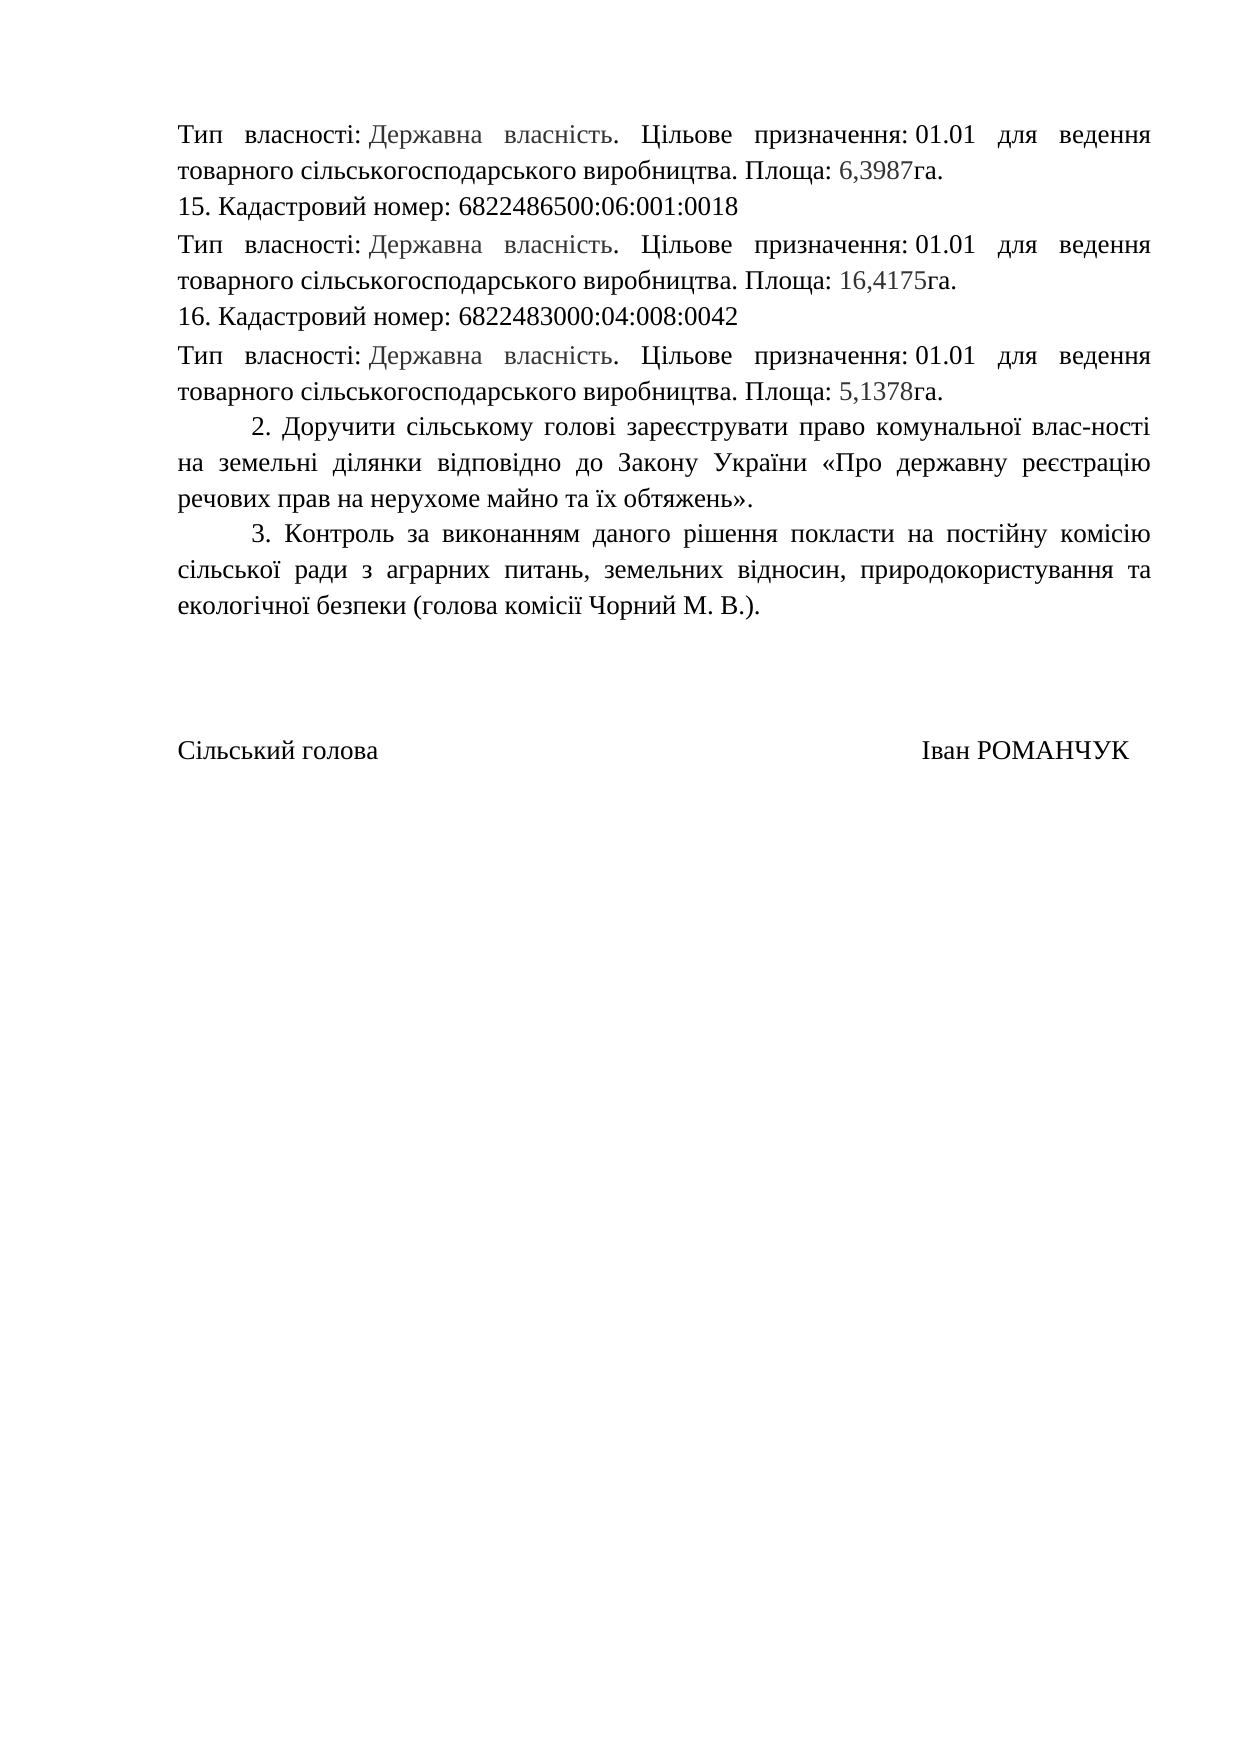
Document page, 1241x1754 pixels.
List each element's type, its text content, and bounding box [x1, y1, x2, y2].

text 16. Кадастровий номер: 6822483000:04:008:0042 [177, 300, 1152, 331]
text 15. Кадастровий номер: 6822486500:06:001:0018 [177, 189, 1152, 221]
text Тип власності: Державна власність. Цільове призначення: 01.01 для ведення товарного сільськогосподарського виробництва. Площа: 6,3987га. [177, 118, 1152, 185]
text 2. Доручити сільському голові зареєструвати право комунальної влас-ності на земельні ділянки відповідно до Закону України «Про державну реєстрацію речових прав на нерухоме майно та їх обтяжень». [177, 410, 1152, 513]
text Тип власності: Державна власність. Цільове призначення: 01.01 для ведення товарного сільськогосподарського виробництва. Площа: 16,4175га. [177, 228, 1152, 295]
text Сільський голова Іван РОМАНЧУК [177, 734, 1152, 765]
text Тип власності: Державна власність. Цільове призначення: 01.01 для ведення товарного сільськогосподарського виробництва. Площа: 5,1378га. [177, 339, 1152, 406]
text 3. Контроль за виконанням даного рішення покласти на постійну комісію сільської ради з аграрних питань, земельних відносин, природокористування та екологічної безпеки (голова комісії Чорний М. В.). [177, 518, 1152, 620]
